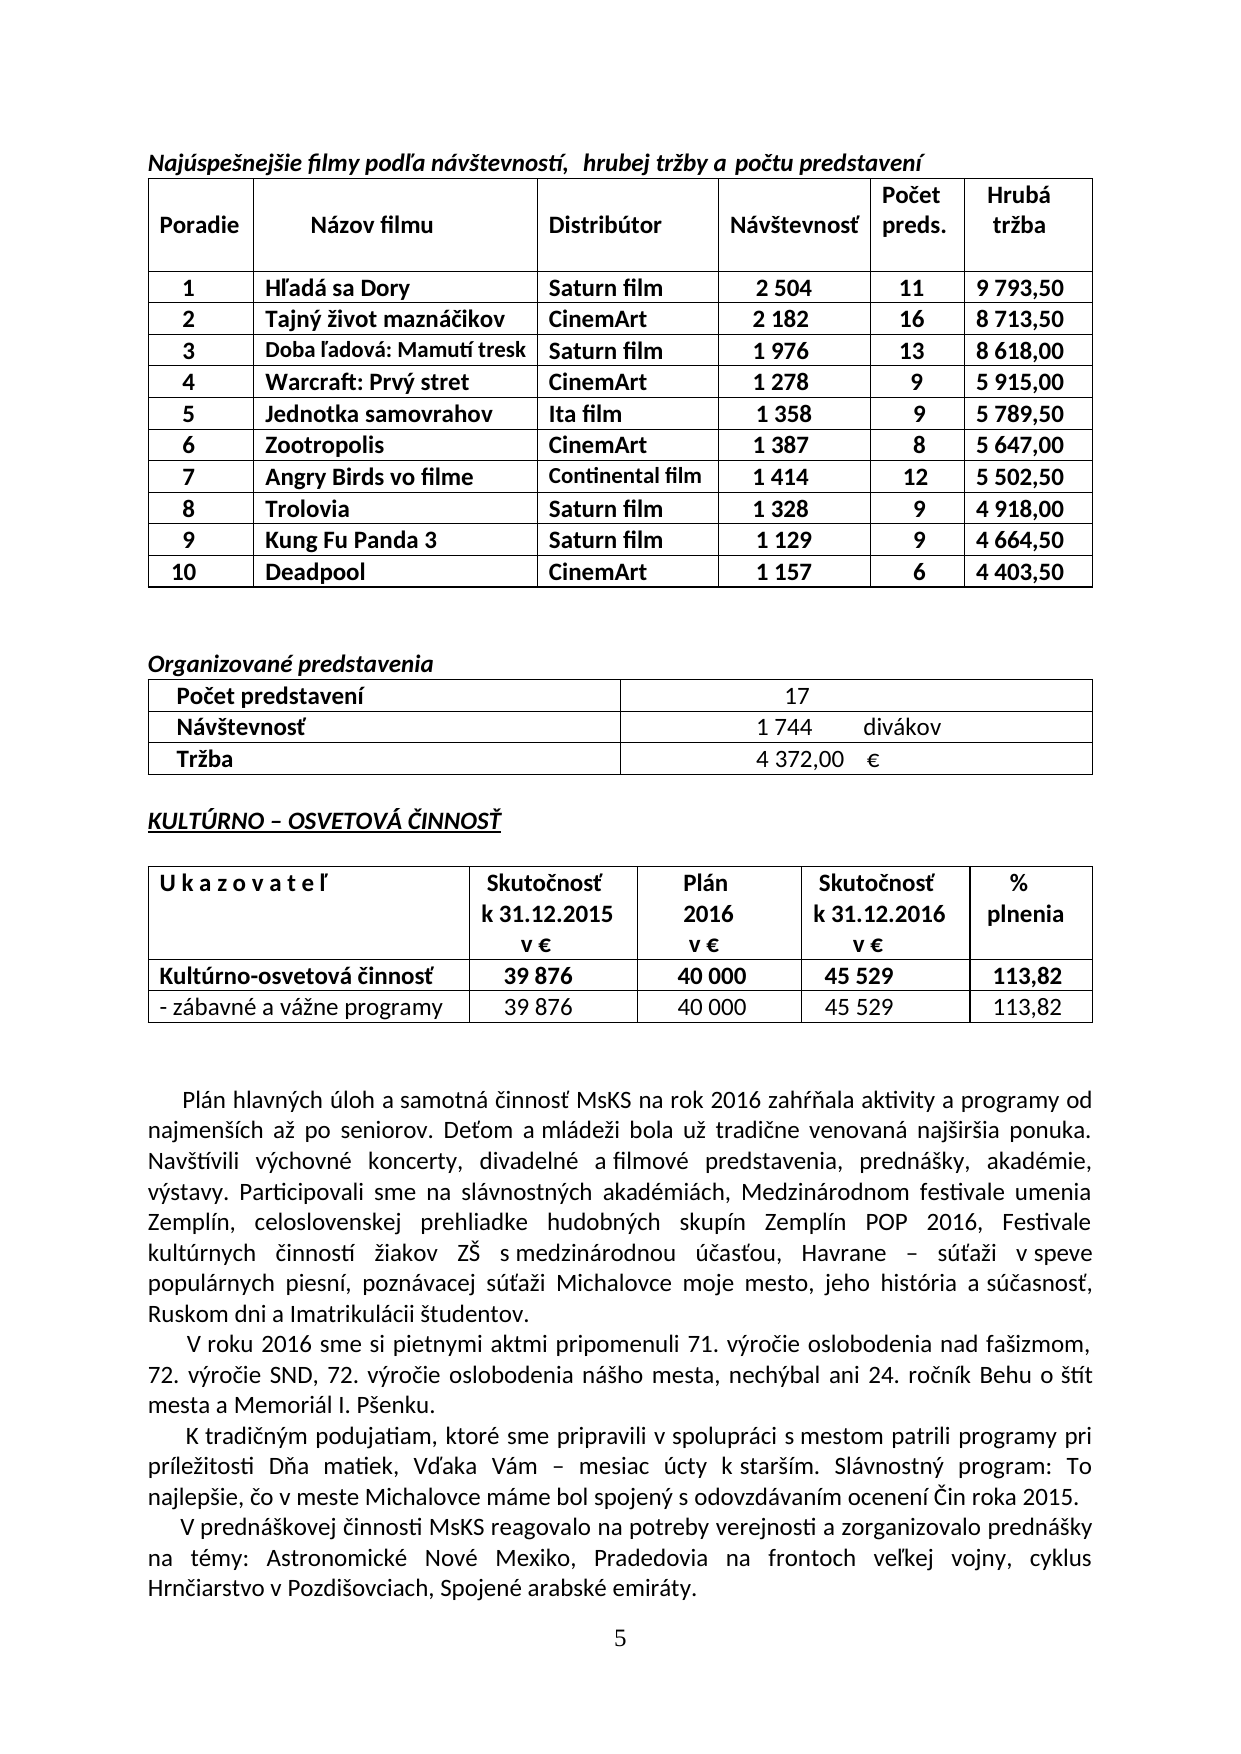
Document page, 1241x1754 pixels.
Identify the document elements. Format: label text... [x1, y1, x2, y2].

table_cell 6 [871, 556, 964, 586]
table_header Skutočnosť k 31.12.2016 v € [802, 867, 969, 959]
table_cell 4 372,00 € [621, 743, 1092, 774]
text K tradičným podujatiam, ktoré sme pripravili v spolupráci s mestom patrili programy pri príležitosti Dňa matiek, Vďaka Vám – mesiac úcty k starším. Slávnostný program: To najlepšie, čo v meste Michalovce máme bol spojený s odovzdávaním ocenení Čin roka 2015. [148, 1420, 1093, 1511]
table_cell CinemArt [538, 556, 718, 586]
table_header Návštevnosť [719, 179, 870, 271]
table_cell 12 [871, 461, 964, 492]
text Najúspešnejšie filmy podľa návštevností, hrubej tržby a počtu predstavení [148, 148, 1093, 178]
table_cell 1 157 [719, 556, 870, 586]
table_cell 4 664,50 [965, 524, 1092, 555]
table_cell Warcraft: Prvý stret [254, 366, 537, 397]
table_cell 1 278 [719, 366, 870, 397]
table_cell 9 [149, 524, 253, 555]
table_cell CinemArt [538, 430, 718, 460]
table_header Distribútor [538, 179, 718, 271]
table_cell 5 915,00 [965, 366, 1092, 397]
table_cell Saturn film [538, 272, 718, 302]
table_cell Angry Birds vo filme [254, 461, 537, 492]
table_cell - zábavné a vážne programy [149, 991, 469, 1022]
table_cell 6 [149, 430, 253, 460]
table_cell 5 647,00 [965, 430, 1092, 460]
table_cell Kung Fu Panda 3 [254, 524, 537, 555]
table_header 17 [621, 680, 1092, 711]
text Organizované predstavenia [148, 648, 1093, 679]
table_cell Doba ľadová: Mamutí tresk [254, 335, 537, 365]
table_header Poradie [149, 179, 253, 271]
table_cell 5 502,50 [965, 461, 1092, 492]
table_header % plnenia [971, 867, 1092, 959]
table_cell 9 [871, 524, 964, 555]
table_header Počet predstavení [149, 680, 620, 711]
table_cell CinemArt [538, 303, 718, 334]
table_cell 16 [871, 303, 964, 334]
table_cell 4 [149, 366, 253, 397]
text Plán hlavných úloh a samotná činnosť MsKS na rok 2016 zahŕňala aktivity a programy od najmenších až po seniorov. Deťom a mládeži bola už tradične venovaná najširšia ponuka. Navštívili výchovné koncerty, divadelné a filmové predstavenia, prednášky, akadémie, výstavy. Participovali sme na slávnostných akadémiách, Medzinárodnom festivale umenia Zemplín, celoslovenskej prehliadke hudobných skupín Zemplín POP 2016, Festivale kultúrnych činností žiakov ZŠ s medzinárodnou účasťou, Havrane – súťaži v speve populárnych piesní, poznávacej súťaži Michalovce moje mesto, jeho história a súčasnosť, Ruskom dni a Imatrikulácii študentov. [148, 1084, 1093, 1328]
table_header Skutočnosť k 31.12.2015 v € [470, 867, 637, 959]
table_cell Continental film [538, 461, 718, 492]
table_header U k a z o v a t e ľ [149, 867, 469, 959]
table_cell 2 182 [719, 303, 870, 334]
table_cell 39 876 [470, 991, 637, 1022]
table_cell 40 000 [638, 960, 801, 990]
table_cell 9 [871, 493, 964, 523]
table_cell Zootropolis [254, 430, 537, 460]
table_cell 1 414 [719, 461, 870, 492]
table_cell 1 328 [719, 493, 870, 523]
table_cell CinemArt [538, 366, 718, 397]
table_cell 5 [149, 398, 253, 428]
table_cell 10 [149, 556, 253, 586]
table_cell 1 744 divákov [621, 712, 1092, 742]
table_cell 113,82 [971, 960, 1092, 990]
table_cell 1 358 [719, 398, 870, 428]
table_cell Trolovia [254, 493, 537, 523]
table_cell Saturn film [538, 493, 718, 523]
table_cell 1 129 [719, 524, 870, 555]
table_cell 3 [149, 335, 253, 365]
text V roku 2016 sme si pietnymi aktmi pripomenuli 71. výročie oslobodenia nad fašizmom, 72. výročie SND, 72. výročie oslobodenia nášho mesta, nechýbal ani 24. ročník Behu o štít mesta a Memoriál I. Pšenku. [148, 1328, 1093, 1420]
table_cell 4 918,00 [965, 493, 1092, 523]
table_cell 2 504 [719, 272, 870, 302]
table_header Hrubá tržba [965, 179, 1092, 271]
table_cell Jednotka samovrahov [254, 398, 537, 428]
table_header Plán 2016 v € [638, 867, 801, 959]
table_cell 8 618,00 [965, 335, 1092, 365]
table_cell 7 [149, 461, 253, 492]
table_cell 11 [871, 272, 964, 302]
table_cell 13 [871, 335, 964, 365]
table_cell Tržba [149, 743, 620, 774]
table_cell Ita film [538, 398, 718, 428]
text V prednáškovej činnosti MsKS reagovalo na potreby verejnosti a zorganizovalo prednášky na témy: Astronomické Nové Mexiko, Pradedovia na frontoch veľkej vojny, cyklus Hrnčiarstvo v Pozdišovciach, Spojené arabské emiráty. [148, 1511, 1093, 1603]
table_header Počet preds. [871, 179, 964, 271]
text KULTÚRNO – OSVETOVÁ ČINNOSŤ [148, 805, 1093, 836]
table_cell 113,82 [971, 991, 1092, 1022]
table_cell 9 [871, 366, 964, 397]
table_cell Tajný život maznáčikov [254, 303, 537, 334]
table_cell Deadpool [254, 556, 537, 586]
table_cell Hľadá sa Dory [254, 272, 537, 302]
table_cell 1 976 [719, 335, 870, 365]
table_cell 2 [149, 303, 253, 334]
table_cell Saturn film [538, 335, 718, 365]
table_cell Saturn film [538, 524, 718, 555]
table_cell 4 403,50 [965, 556, 1092, 586]
table_cell Kultúrno-osvetová činnosť [149, 960, 469, 990]
table_cell 9 793,50 [965, 272, 1092, 302]
table_cell 8 713,50 [965, 303, 1092, 334]
table_cell 1 387 [719, 430, 870, 460]
table_cell 39 876 [470, 960, 637, 990]
table_cell 5 789,50 [965, 398, 1092, 428]
table_cell 9 [871, 398, 964, 428]
table_header Názov filmu [254, 179, 537, 271]
table_cell Návštevnosť [149, 712, 620, 742]
table_cell 45 529 [802, 960, 969, 990]
table_cell 40 000 [638, 991, 801, 1022]
table_cell 45 529 [802, 991, 969, 1022]
table_cell 8 [149, 493, 253, 523]
table_cell 8 [871, 430, 964, 460]
table_cell 1 [149, 272, 253, 302]
